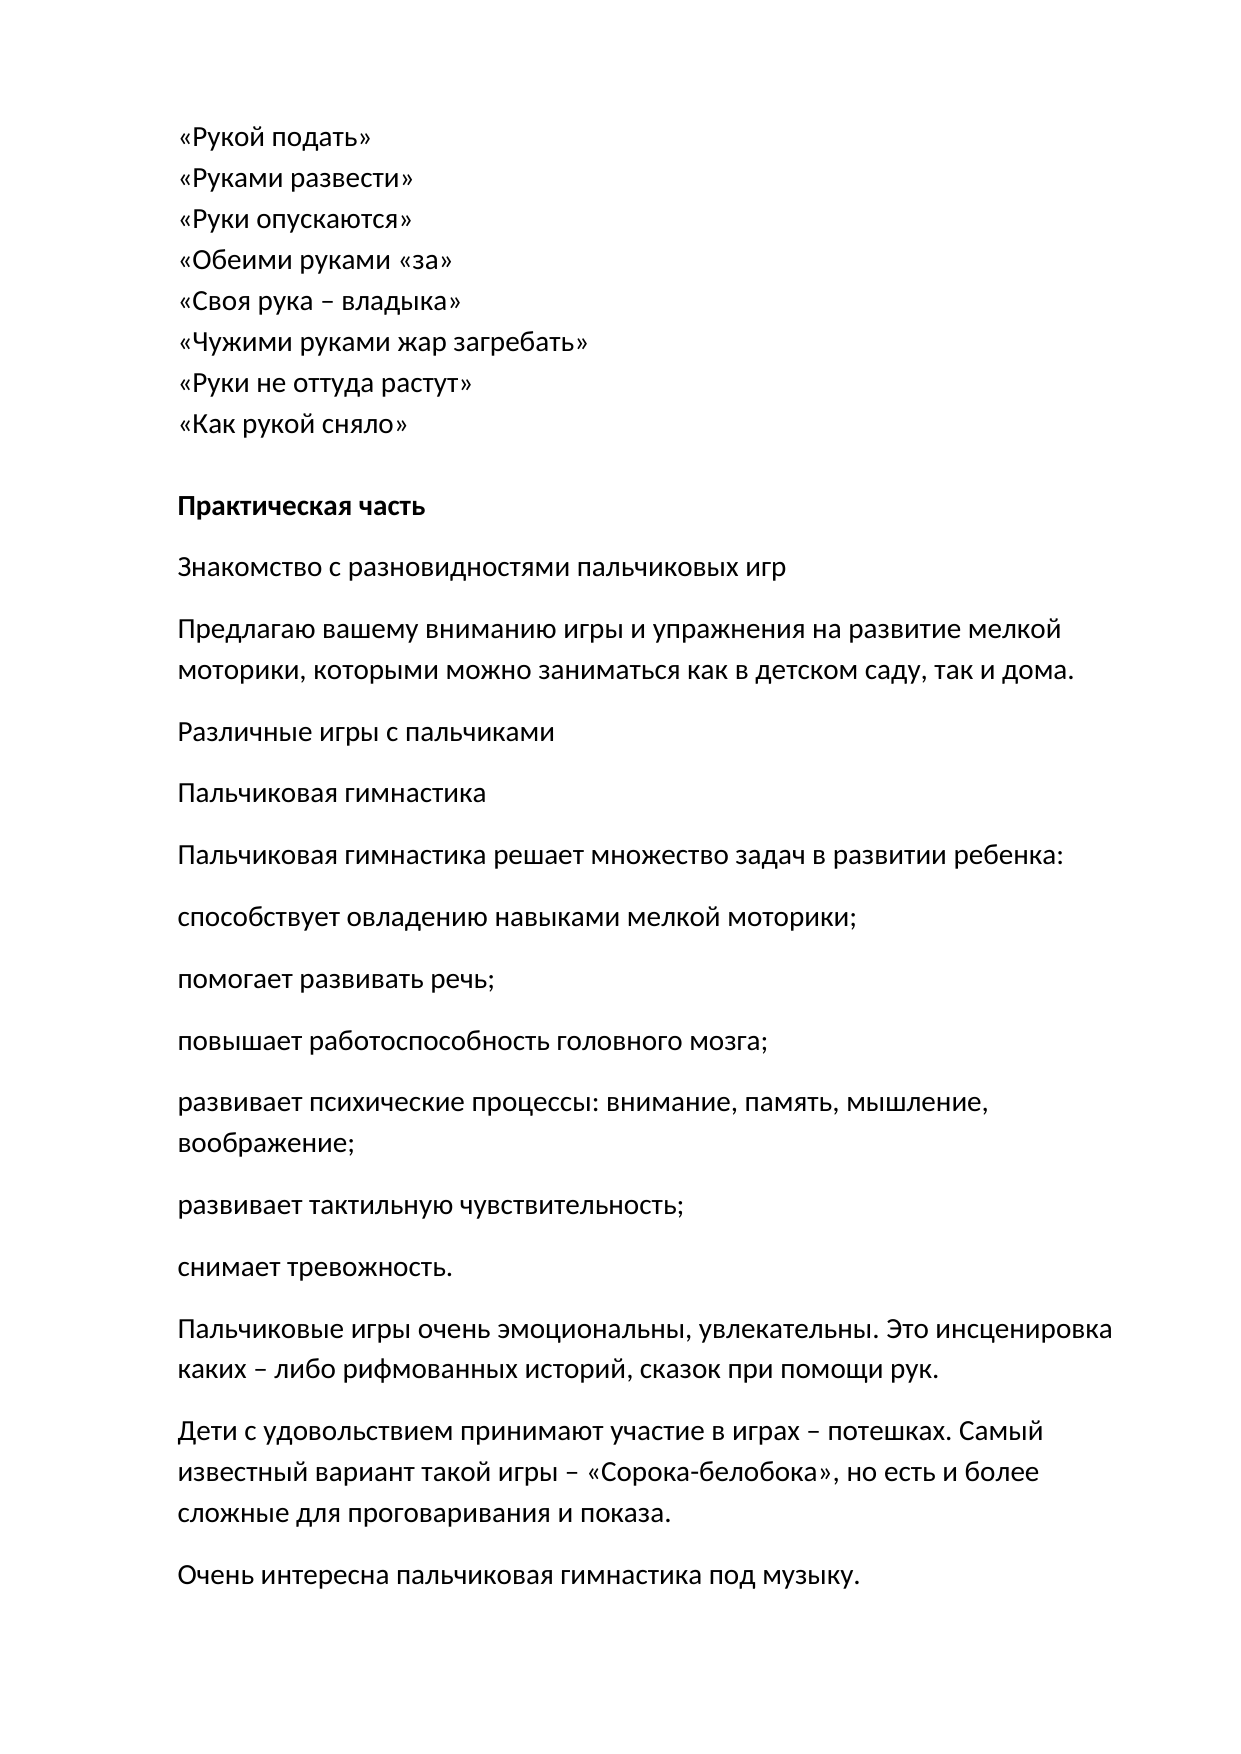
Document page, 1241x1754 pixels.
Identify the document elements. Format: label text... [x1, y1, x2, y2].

text развивает тактильную чувствительность; [177, 1186, 1152, 1222]
text «Чужими руками жар загребать» [177, 323, 1152, 358]
text «Руками развести» [177, 159, 1152, 195]
text «Обеими руками «за» [177, 241, 1152, 277]
text повышает работоспособность головного мозга; [177, 1022, 1152, 1057]
text Практическая часть [177, 487, 1152, 522]
text Очень интересна пальчиковая гимнастика под музыку. [177, 1556, 1152, 1592]
text «Своя рука – владыка» [177, 282, 1152, 317]
text Дети с удовольствием принимают участие в играх – потешках. Самый известный вариант такой игры – «Сорока-белобока», но есть и более сложные для проговаривания и показа. [177, 1412, 1152, 1530]
text Пальчиковая гимнастика решает множество задач в развитии ребенка: [177, 836, 1152, 872]
text Различные игры с пальчиками [177, 713, 1152, 748]
text Предлагаю вашему вниманию игры и упражнения на развитие мелкой моторики, которыми можно заниматься как в детском саду, так и дома. [177, 610, 1152, 687]
text «Руки не оттуда растут» [177, 364, 1152, 399]
text помогает развивать речь; [177, 960, 1152, 996]
text способствует овладению навыками мелкой моторики; [177, 898, 1152, 934]
text «Как рукой сняло» [177, 405, 1152, 440]
text развивает психические процессы: внимание, память, мышление, воображение; [177, 1083, 1152, 1160]
text Пальчиковые игры очень эмоциональны, увлекательны. Это инсценировка каких – либо рифмованных историй, сказок при помощи рук. [177, 1310, 1152, 1386]
text Пальчиковая гимнастика [177, 774, 1152, 810]
text «Рукой подать» [177, 118, 1152, 154]
text Знакомство с разновидностями пальчиковых игр [177, 548, 1152, 584]
text «Руки опускаются» [177, 200, 1152, 236]
text снимает тревожность. [177, 1248, 1152, 1283]
